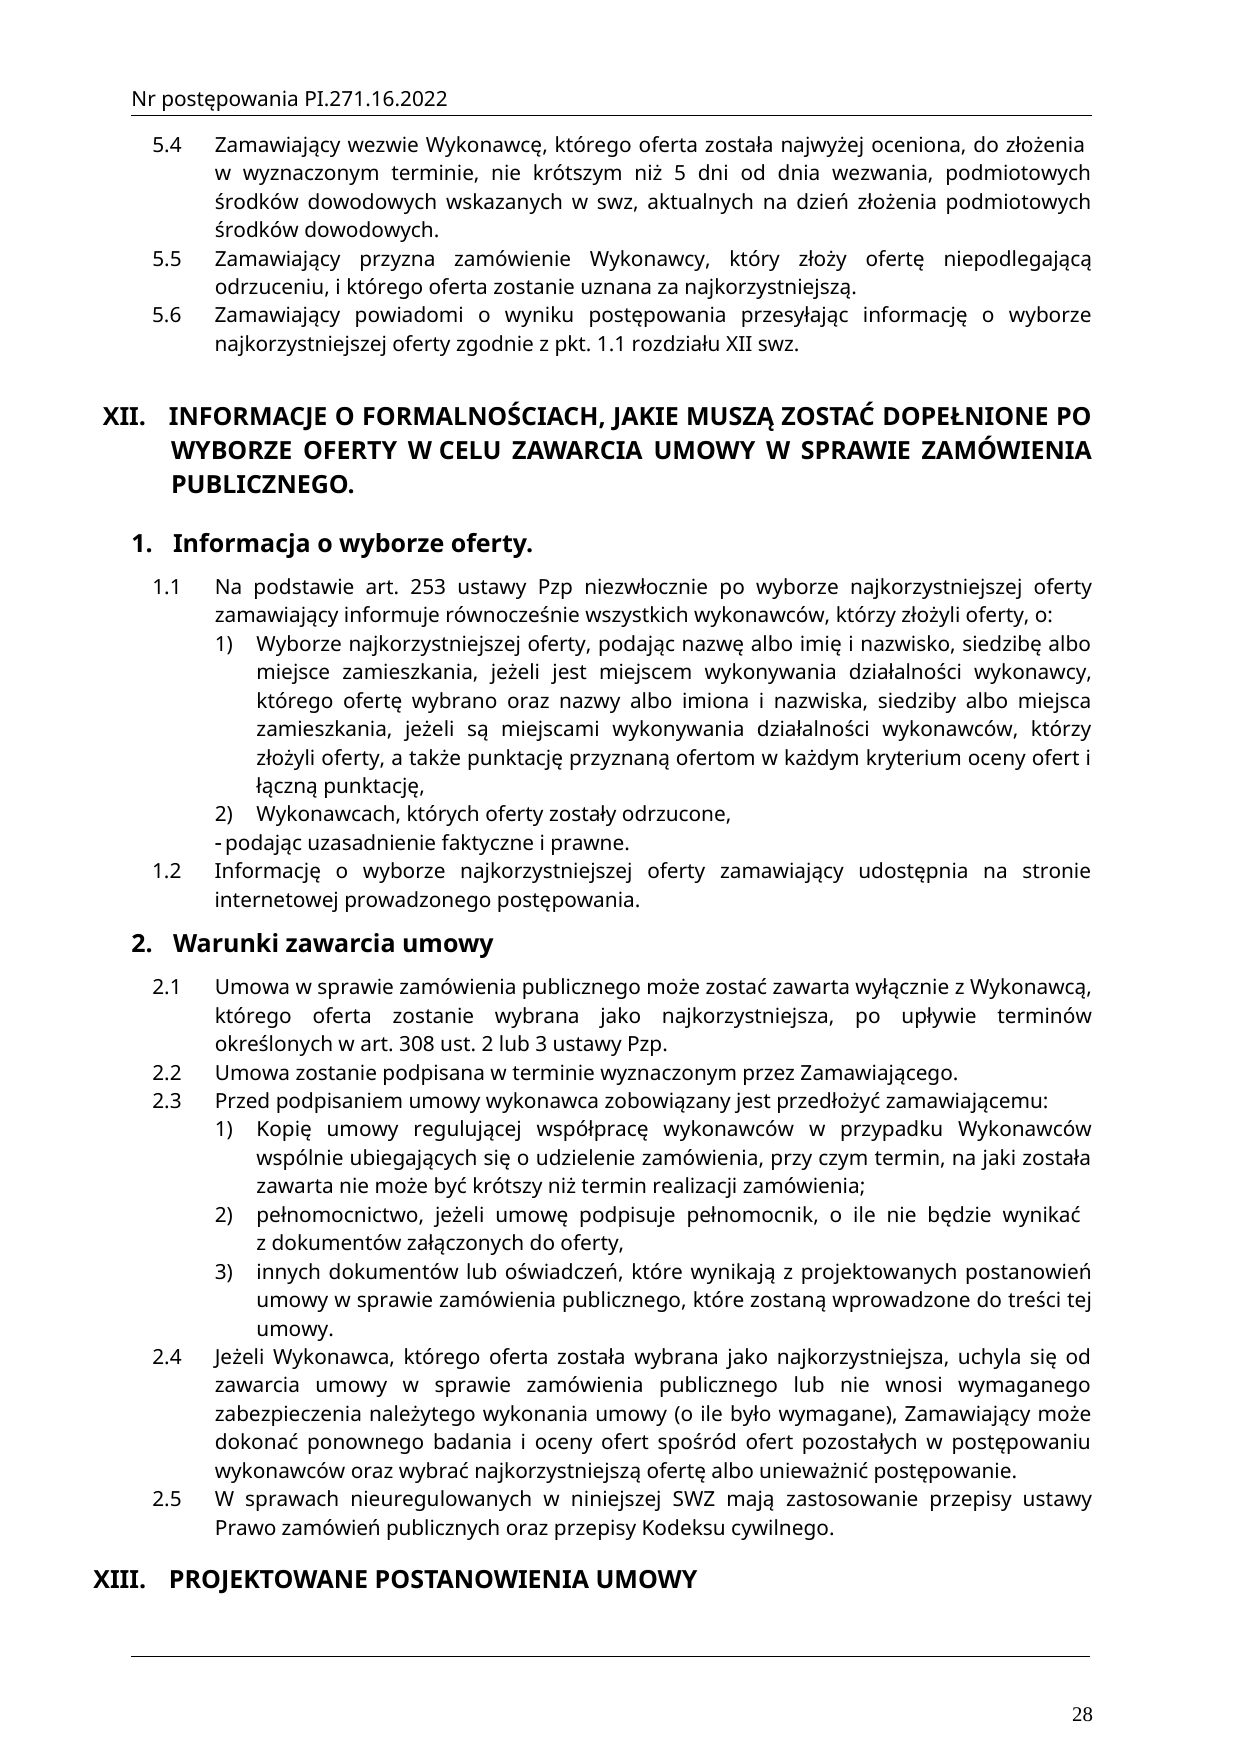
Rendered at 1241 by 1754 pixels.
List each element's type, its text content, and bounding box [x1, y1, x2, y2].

list Umowa zostanie podpisana w terminie wyznaczonym przez Zamawiającego. [152, 1058, 1092, 1086]
list podając uzasadnienie faktyczne i prawne. [214, 828, 1092, 856]
list pełnomocnictwo, jeżeli umowę podpisuje pełnomocnik, o ile nie będzie wynikać z dokumentów załączonych do oferty, [214, 1200, 1092, 1257]
list Zamawiający przyzna zamówienie Wykonawcy, który złoży ofertę niepodlegającą odrzuceniu, i którego oferta zostanie uznana za najkorzystniejszą. [152, 244, 1092, 301]
list Kopię umowy regulującej współpracę wykonawców w przypadku Wykonawców wspólnie ubiegających się o udzielenie zamówienia, przy czym termin, na jaki została zawarta nie może być krótszy niż termin realizacji zamówienia; [214, 1114, 1092, 1200]
list Zamawiający powiadomi o wyniku postępowania przesyłając informację o wyborze najkorzystniejszej oferty zgodnie z pkt. 1.1 rozdziału XII swz. [152, 301, 1092, 357]
subtitle Warunki zawarcia umowy [131, 926, 1092, 960]
list Przed podpisaniem umowy wykonawca zobowiązany jest przedłożyć zamawiającemu: [152, 1086, 1092, 1114]
list Wykonawcach, których oferty zostały odrzucone, [214, 799, 1092, 828]
list Umowa w sprawie zamówienia publicznego może zostać zawarta wyłącznie z Wykonawcą, którego oferta zostanie wybrana jako najkorzystniejsza, po upływie terminów określonych w art. 308 ust. 2 lub 3 ustawy Pzp. [152, 972, 1092, 1058]
list innych dokumentów lub oświadczeń, które wynikają z projektowanych postanowień umowy w sprawie zamówienia publicznego, które zostaną wprowadzone do treści tej umowy. [214, 1257, 1092, 1342]
list W sprawach nieuregulowanych w niniejszej SWZ mają zastosowanie przepisy ustawy Prawo zamówień publicznych oraz przepisy Kodeksu cywilnego. [152, 1484, 1092, 1541]
subtitle INFORMACJE O FORMALNOŚCIACH, JAKIE MUSZĄ ZOSTAĆ DOPEŁNIONE PO WYBORZE OFERTY W CELU ZAWARCIA UMOWY W SPRAWIE ZAMÓWIENIA PUBLICZNEGO. [146, 398, 1092, 501]
list Wyborze najkorzystniejszej oferty, podając nazwę albo imię i nazwisko, siedzibę albo miejsce zamieszkania, jeżeli jest miejscem wykonywania działalności wykonawcy, którego ofertę wybrano oraz nazwy albo imiona i nazwiska, siedziby albo miejsca zamieszkania, jeżeli są miejscami wykonywania działalności wykonawców, którzy złożyli oferty, a także punktację przyznaną ofertom w każdym kryterium oceny ofert i łączną punktację, [214, 629, 1092, 799]
subtitle Informacja o wyborze oferty. [131, 526, 1092, 559]
list Jeżeli Wykonawca, którego oferta została wybrana jako najkorzystniejsza, uchyla się od zawarcia umowy w sprawie zamówienia publicznego lub nie wnosi wymaganego zabezpieczenia należytego wykonania umowy (o ile było wymagane), Zamawiający może dokonać ponownego badania i oceny ofert spośród ofert pozostałych w postępowaniu wykonawców oraz wybrać najkorzystniejszą ofertę albo unieważnić postępowanie. [152, 1342, 1092, 1484]
list Na podstawie art. 253 ustawy Pzp niezwłocznie po wyborze najkorzystniejszej oferty zamawiający informuje równocześnie wszystkich wykonawców, którzy złożyli oferty, o: [152, 572, 1092, 629]
subtitle PROJEKTOWANE POSTANOWIENIA UMOWY [146, 1562, 1092, 1596]
list Zamawiający wezwie Wykonawcę, którego oferta została najwyżej oceniona, do złożenia w wyznaczonym terminie, nie krótszym niż 5 dni od dnia wezwania, podmiotowych środków dowodowych wskazanych w swz, aktualnych na dzień złożenia podmiotowych środków dowodowych. [152, 130, 1092, 244]
list Informację o wyborze najkorzystniejszej oferty zamawiający udostępnia na stronie internetowej prowadzonego postępowania. [152, 856, 1092, 913]
